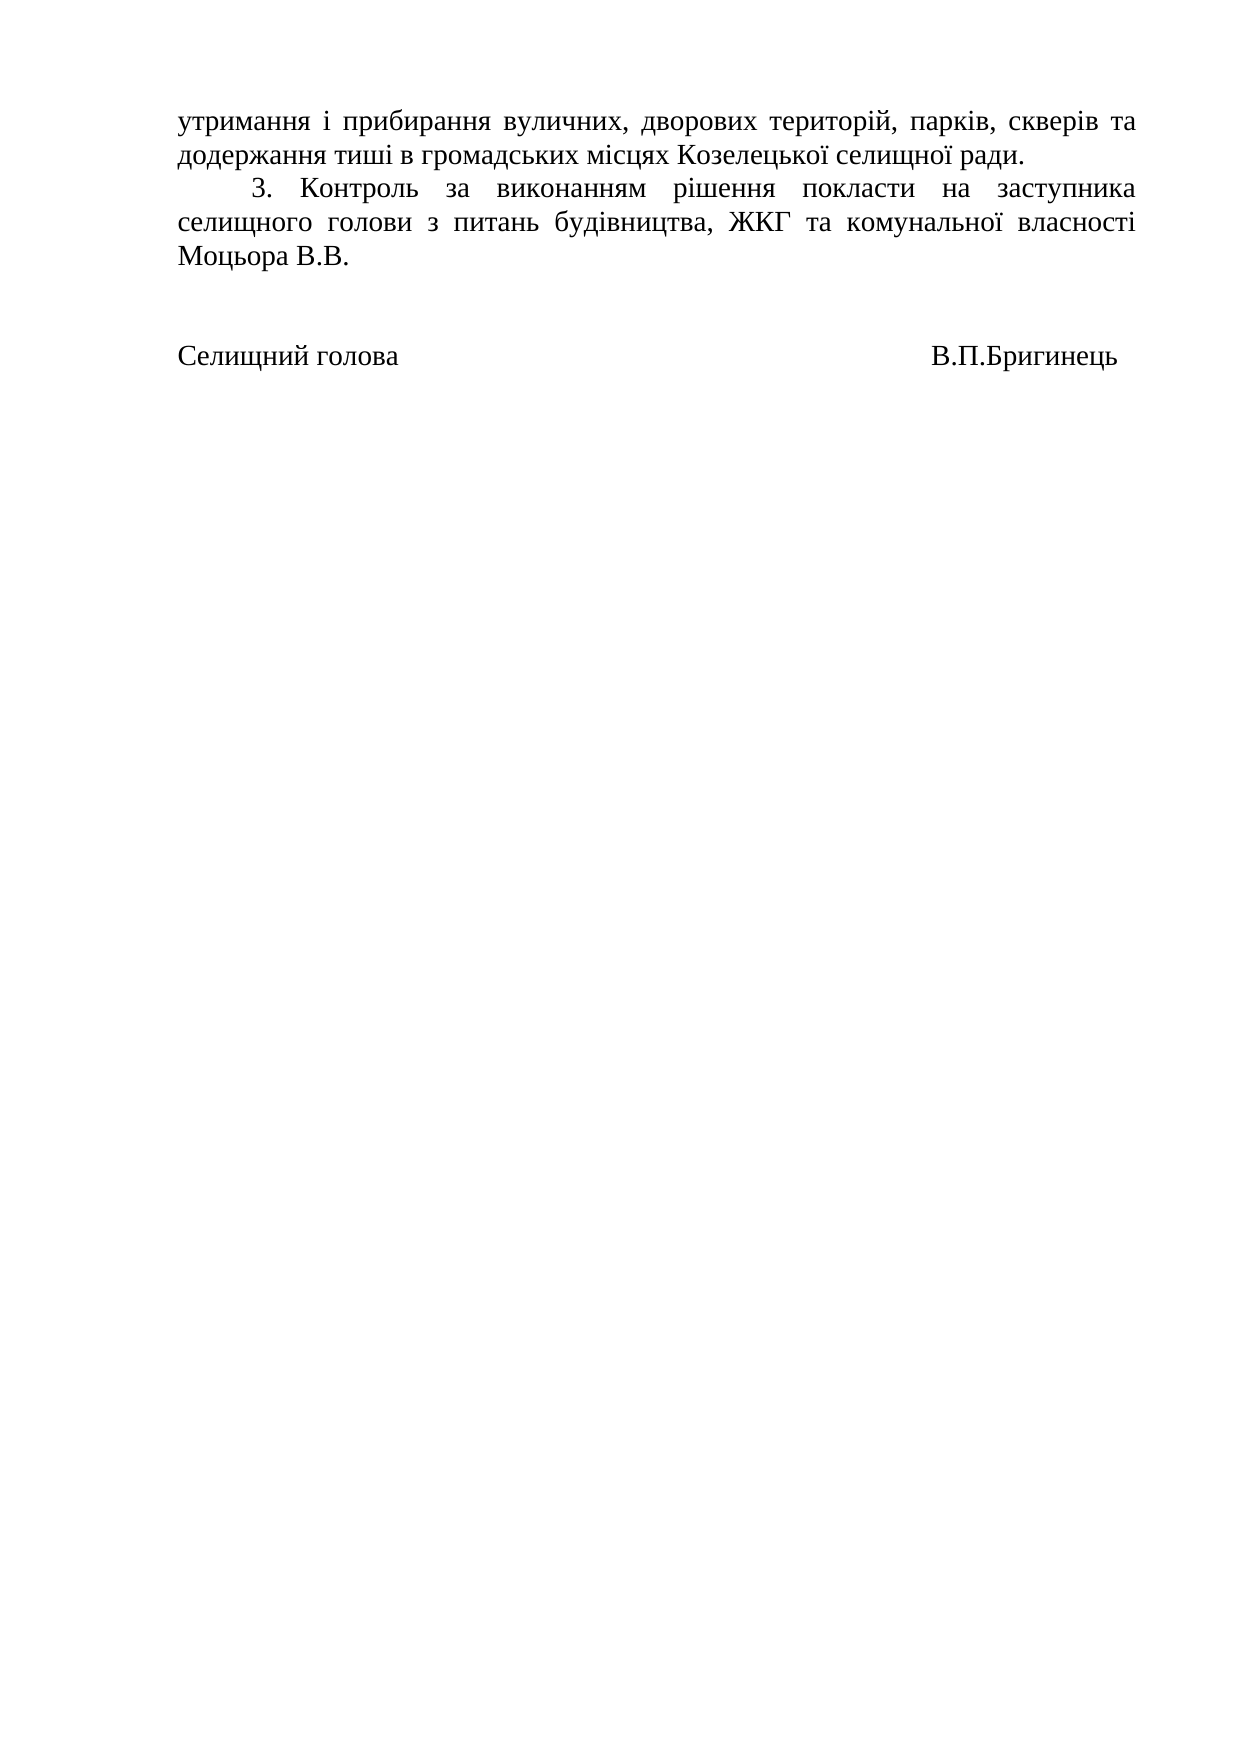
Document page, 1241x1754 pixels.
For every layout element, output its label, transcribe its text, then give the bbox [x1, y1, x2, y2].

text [177, 103, 1137, 171]
text Селищний голова В.П.Бригинець [177, 338, 1137, 372]
text 3. Контроль за виконанням рішення покласти на заступника селищного голови з питань будівництва, ЖКГ та комунальної власності Моцьора В.В. [177, 171, 1137, 271]
